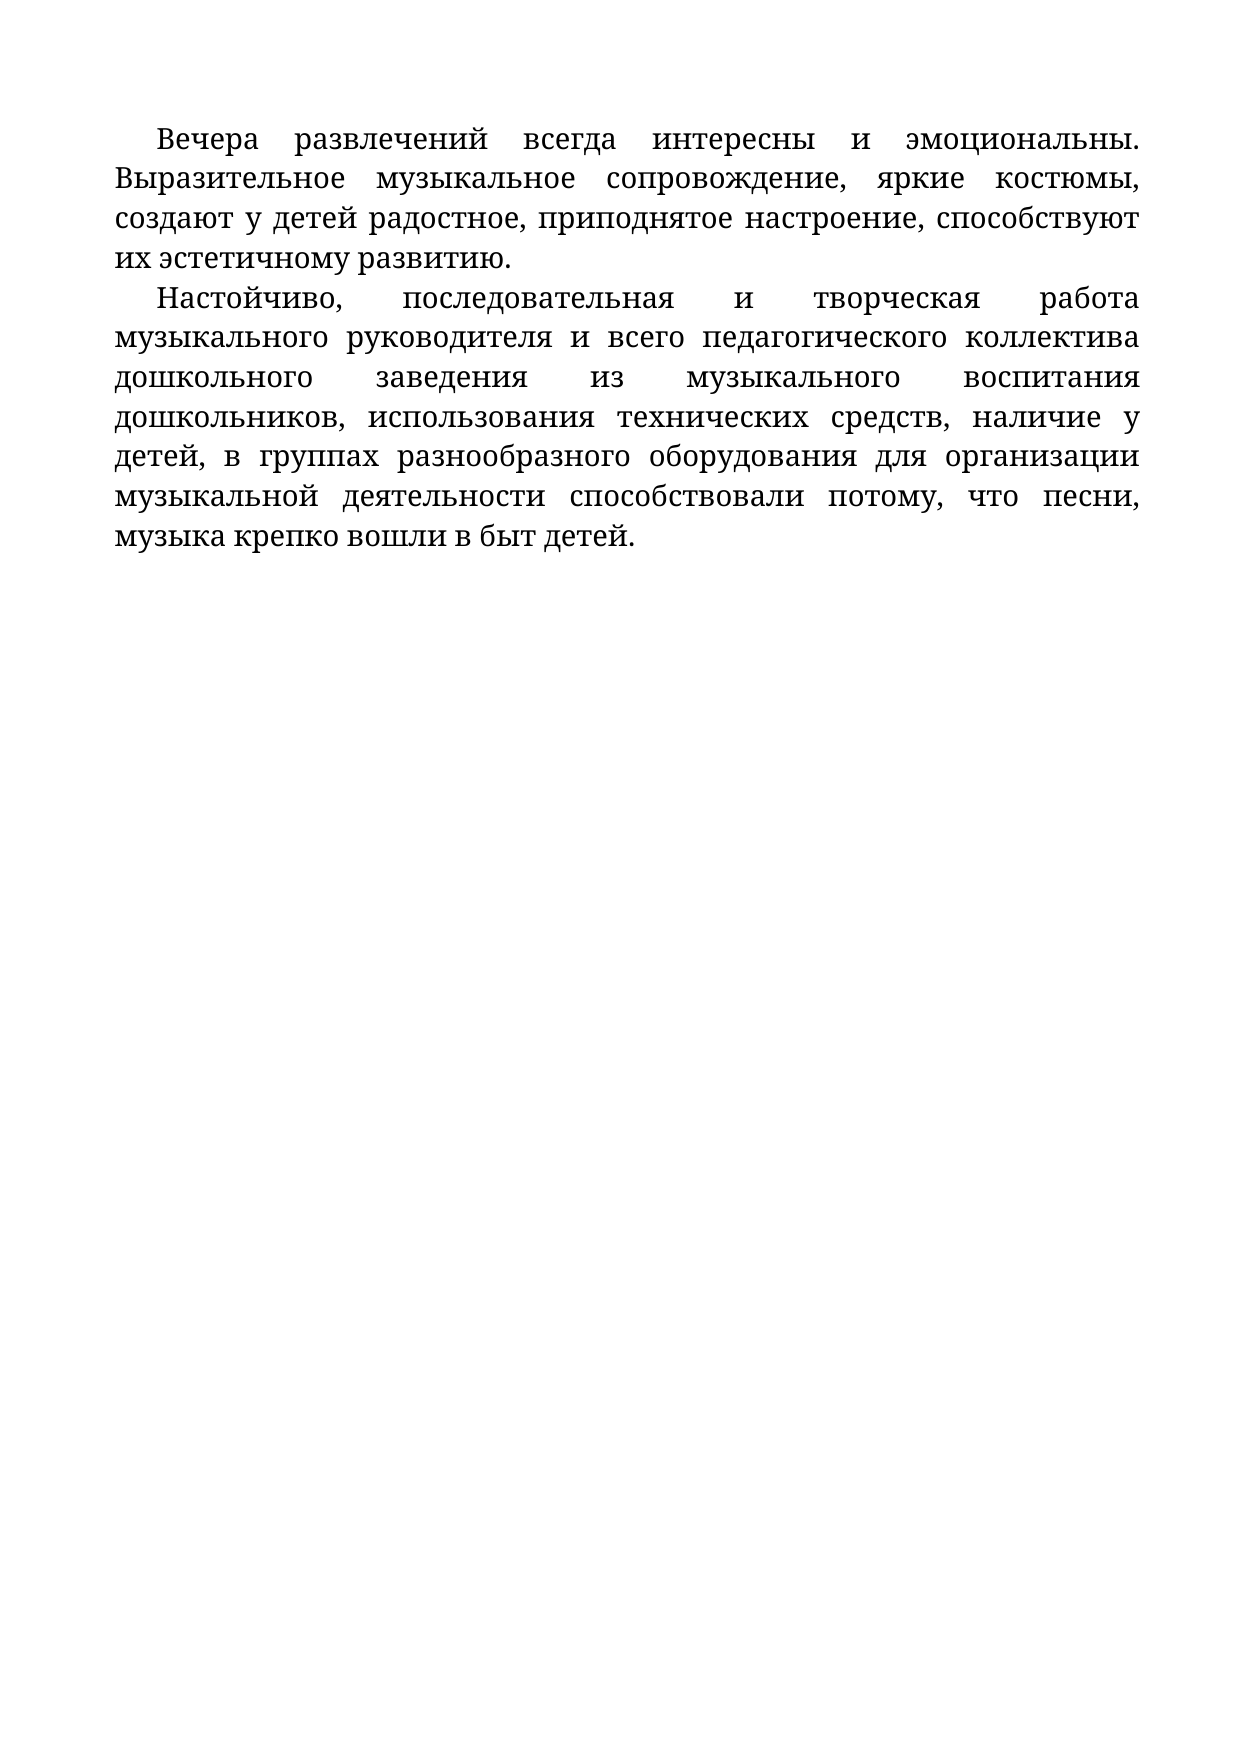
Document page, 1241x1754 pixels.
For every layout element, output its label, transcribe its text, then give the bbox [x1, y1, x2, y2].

text Вечера развлечений всегда интересны и эмоциональны. Выразительное музыкальное сопровождение, яркие костюмы, создают у детей радостное, приподнятое настроение, способствуют их эстетичному развитию. [114, 118, 1141, 277]
text Настойчиво, последовательная и творческая работа музыкального руководителя и всего педагогического коллектива дошкольного заведения из музыкального воспитания дошкольников, использования технических средств, наличие у детей, в группах разнообразного оборудования для организации музыкальной деятельности способствовали потому, что песни, музыка крепко вошли в быт детей. [114, 277, 1141, 555]
